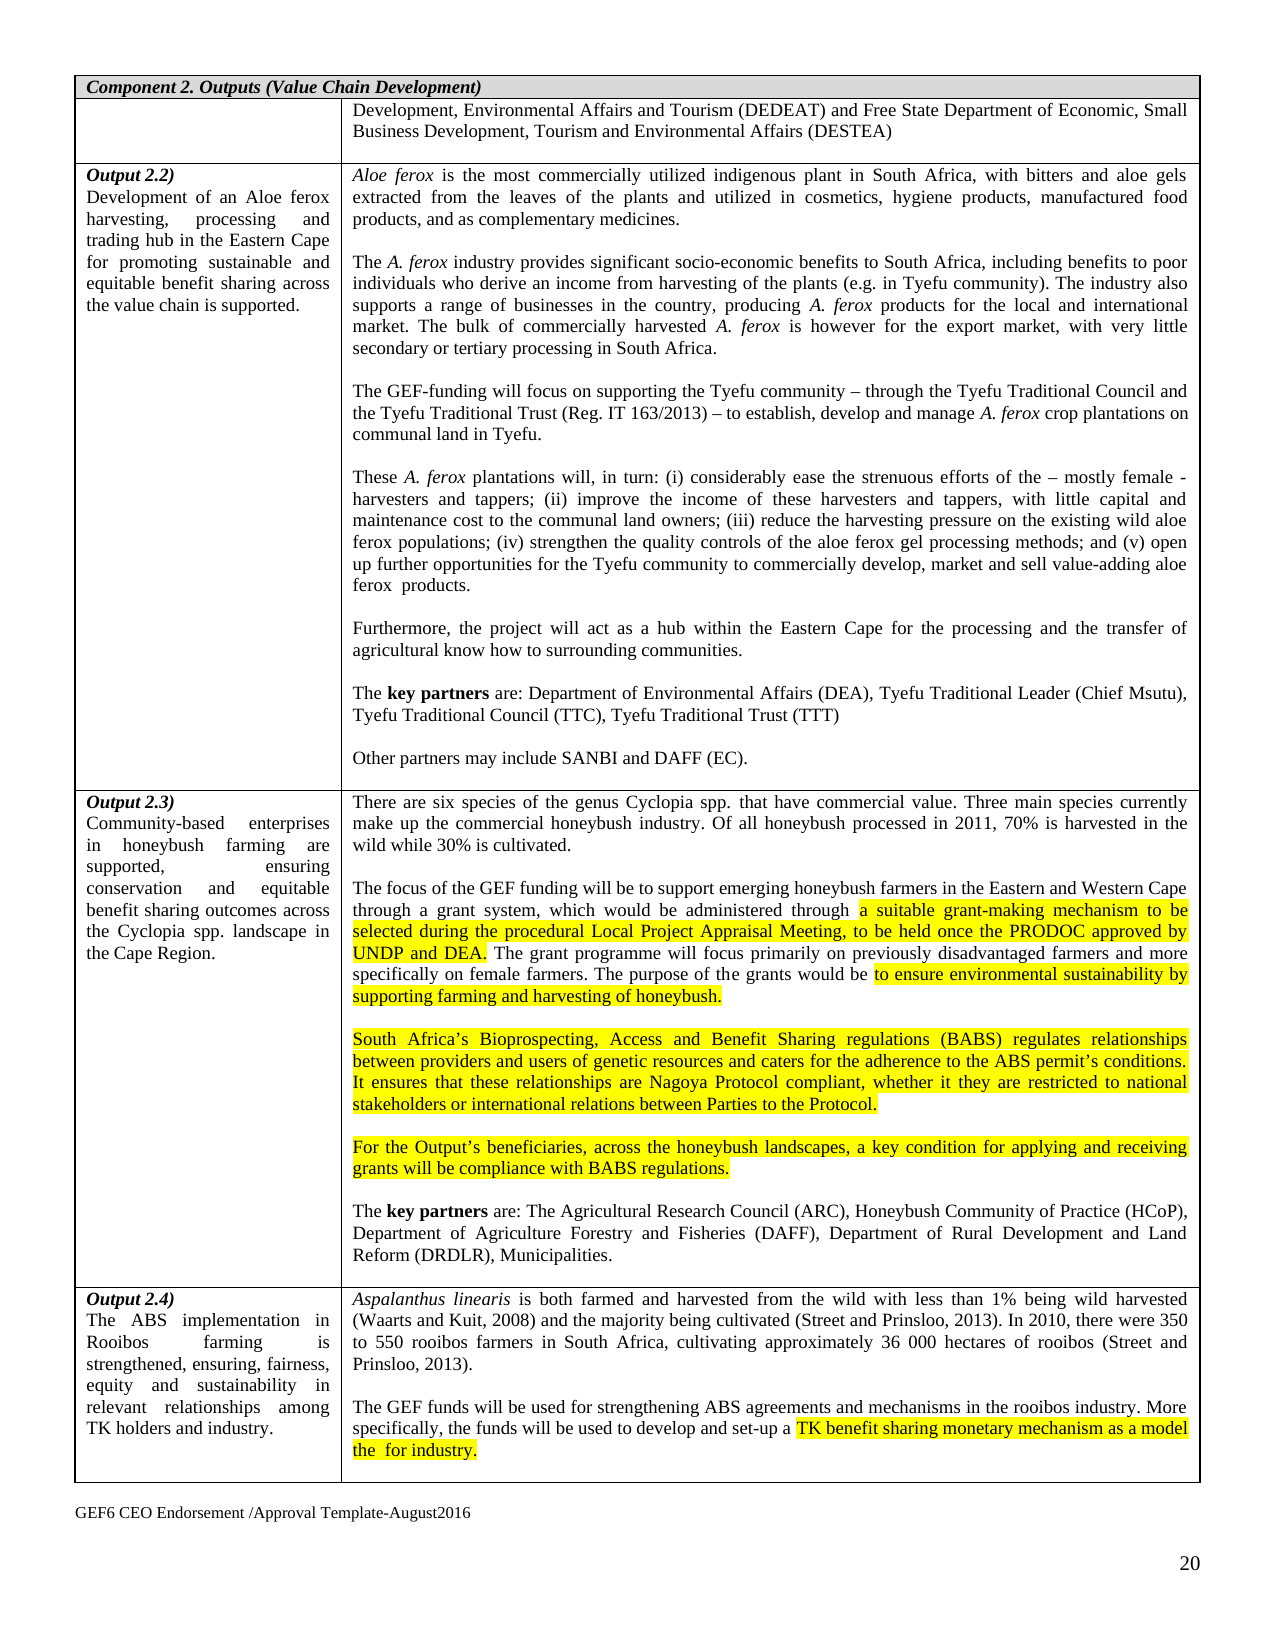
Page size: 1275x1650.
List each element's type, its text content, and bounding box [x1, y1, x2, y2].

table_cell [342, 1288, 1199, 1482]
table_header Component 2. Outputs (Value Chain Development) [76, 76, 1199, 98]
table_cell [76, 1288, 341, 1482]
table_cell Aloe ferox is the most commercially utilized indigenous plant in South Africa, with bitters and aloe gels extracted from the leaves of the plants and utilized in cosmetics, hygiene products, manufactured food products, and as complementary medicines. The A. ferox industry provides significant socio-economic benefits to South Africa, including benefits to poor individuals who derive an income from harvesting of the plants (e.g. in Tyefu community). The industry also supports a range of businesses in the country, producing A. ferox products for the local and international market. The bulk of commercially harvested A. ferox is however for the export market, with very little secondary or tertiary processing in South Africa. The GEF-funding will focus on supporting the Tyefu community – through the Tyefu Traditional Council and the Tyefu Traditional Trust (Reg. IT 163/2013) – to establish, develop and manage A. ferox crop plantations on communal land in Tyefu. These A. ferox plantations will, in turn: (i) considerably ease the strenuous efforts of the – mostly female - harvesters and tappers; (ii) improve the income of these harvesters and tappers, with little capital and maintenance cost to the communal land owners; (iii) reduce the harvesting pressure on the existing wild aloe ferox populations; (iv) strengthen the quality controls of the aloe ferox gel processing methods; and (v) open up further opportunities for the Tyefu community to commercially develop, market and sell value-adding aloe ferox products. Furthermore, the project will act as a hub within the Eastern Cape for the processing and the transfer of agricultural know how to surrounding communities. The key partners are: Department of Environmental Affairs (DEA), Tyefu Traditional Leader (Chief Msutu), Tyefu Traditional Council (TTC), Tyefu Traditional Trust (TTT) Other partners may include SANBI and DAFF (EC). [342, 164, 1199, 790]
table_cell There are six species of the genus Cyclopia spp. that have commercial value. Three main species currently make up the commercial honeybush industry. Of all honeybush processed in 2011, 70% is harvested in the wild while 30% is cultivated. The focus of the GEF funding will be to support emerging honeybush farmers in the Eastern and Western Cape through a grant system, which would be administered through a suitable grant-making mechanism to be selected during the procedural Local Project Appraisal Meeting, to be held once the PRODOC approved by UNDP and DEA. The grant programme will focus primarily on previously disadvantaged farmers and more specifically on female farmers. The purpose of the grants would be to ensure environmental sustainability by supporting farming and harvesting of honeybush. South Africa’s Bioprospecting, Access and Benefit Sharing regulations (BABS) regulates relationships between providers and users of genetic resources and caters for the adherence to the ABS permit’s conditions. It ensures that these relationships are Nagoya Protocol compliant, whether it they are restricted to national stakeholders or international relations between Parties to the Protocol. For the Output’s beneficiaries, across the honeybush landscapes, a key condition for applying and receiving grants will be compliance with BABS regulations. The key partners are: The Agricultural Research Council (ARC), Honeybush Community of Practice (HCoP), Department of Agriculture Forestry and Fisheries (DAFF), Department of Rural Development and Land Reform (DRDLR), Municipalities. [342, 791, 1199, 1287]
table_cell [76, 99, 341, 163]
table_cell Output 2.3) Community-based enterprises in honeybush farming are supported, ensuring conservation and equitable benefit sharing outcomes across the Cyclopia spp. landscape in the Cape Region. [76, 791, 341, 1287]
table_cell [342, 99, 1199, 163]
table_cell Output 2.2) Development of an Aloe ferox harvesting, processing and trading hub in the Eastern Cape for promoting sustainable and equitable benefit sharing across the value chain is supported. [76, 164, 341, 790]
